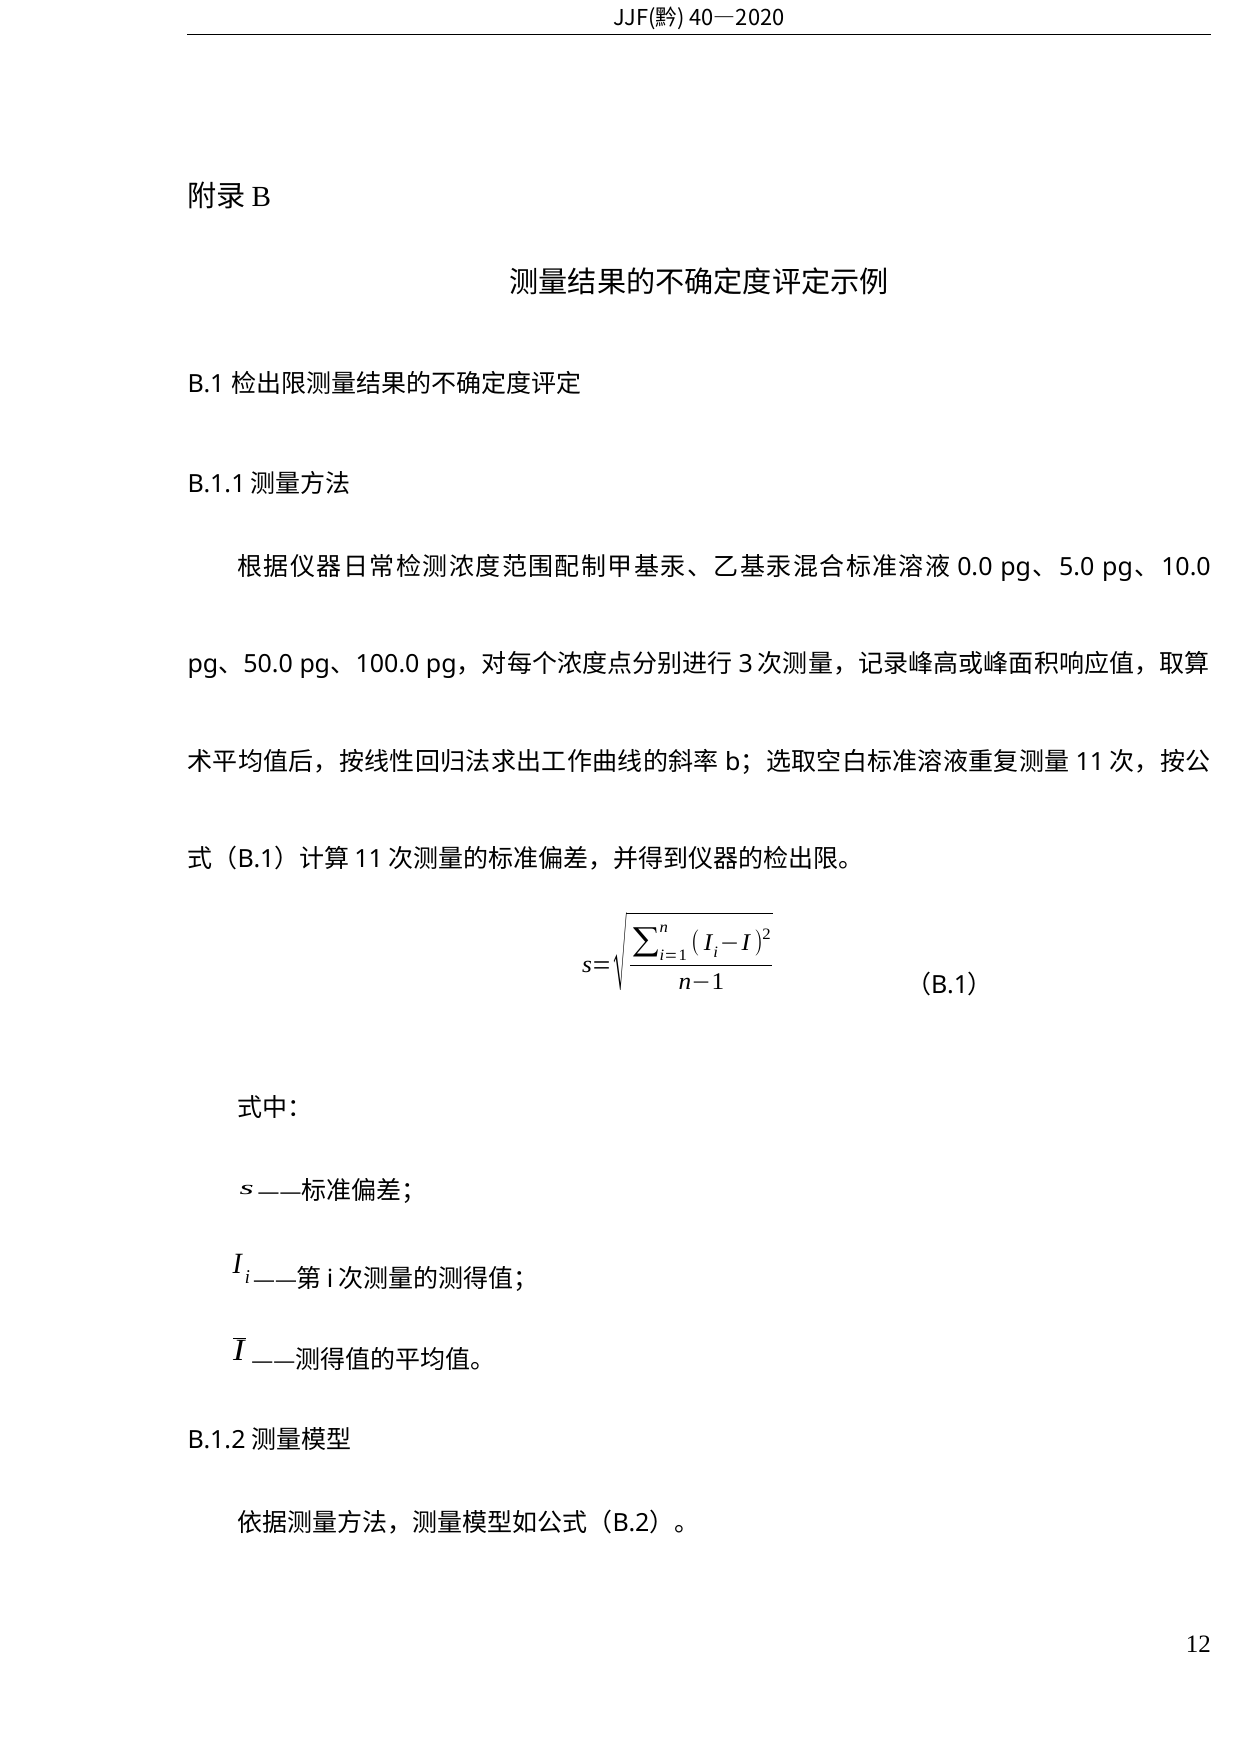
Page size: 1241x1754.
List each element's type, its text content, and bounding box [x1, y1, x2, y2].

text ——标准偏差； [187, 1156, 1211, 1221]
text 根据仪器日常检测浓度范围配制甲基汞、乙基汞混合标准溶液0.0 pg、5.0 pg、10.0 pg、50.0 pg、100.0 pg，对每个浓度点分别进行3次测量，记录峰高或峰面积响应值，取算术平均值后，按线性回归法求出工作曲线的斜率b；选取空白标准溶液重复测量11次，按公式（B.1）计算11次测量的标准偏差，并得到仪器的检出限。 [187, 532, 1211, 889]
text 附录B [187, 161, 1211, 226]
text 依据测量方法，测量模型如公式（B.2）。 [187, 1488, 1211, 1553]
text B.1.1测量方法 [187, 449, 1211, 514]
text B.1 检出限测量结果的不确定度评定 [187, 349, 1211, 414]
text ——测得值的平均值。 [187, 1322, 1211, 1387]
text B.1.2 测量模型 [187, 1405, 1211, 1470]
text 式中： [187, 1073, 1211, 1138]
text （B.1） [187, 907, 1211, 1005]
text ——第i次测量的测得值； [187, 1239, 1211, 1304]
text 测量结果的不确定度评定示例 [187, 247, 1211, 312]
